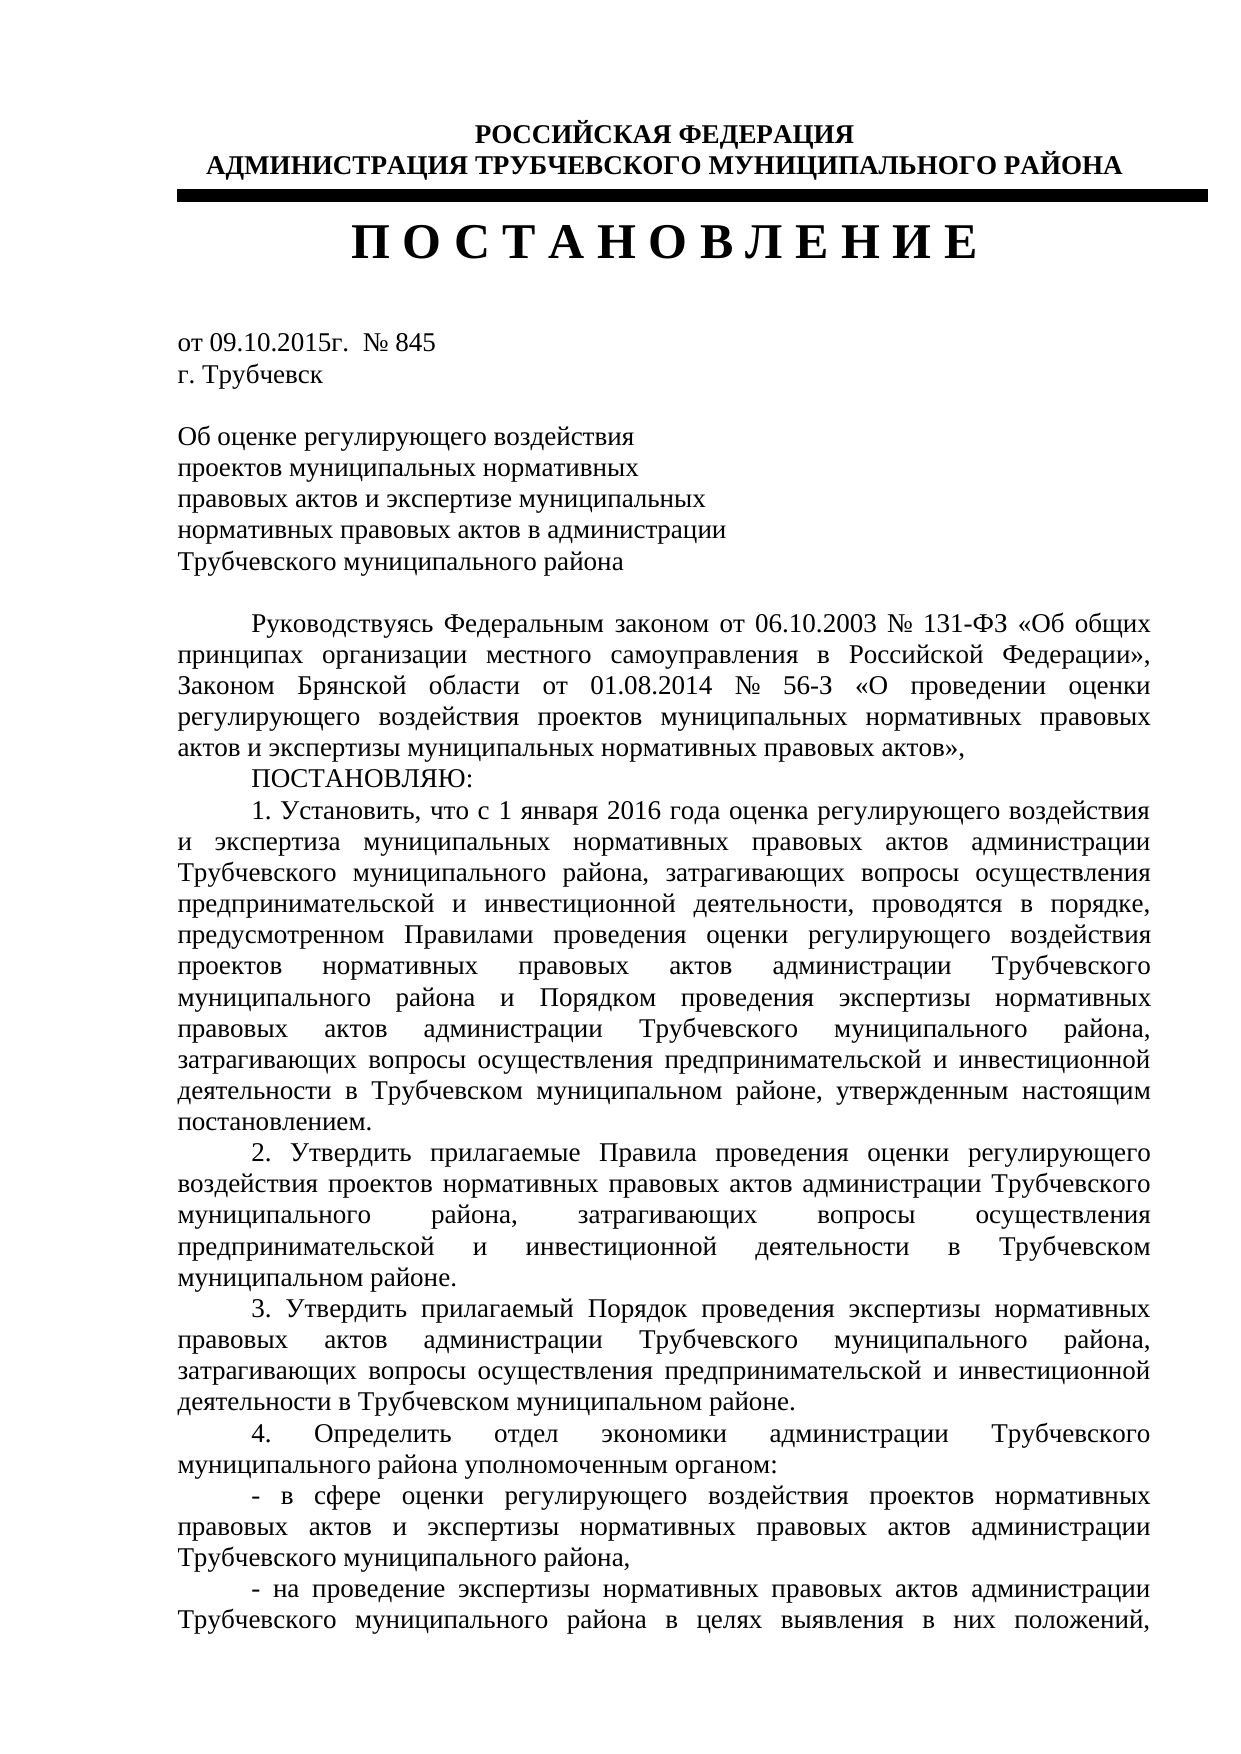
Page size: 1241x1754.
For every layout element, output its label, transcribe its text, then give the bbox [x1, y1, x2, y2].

text от 09.10.2015г. № 845 [177, 327, 1152, 358]
text Руководствуясь Федеральным законом от 06.10.2003 № 131-ФЗ «Об общих принципах организации местного самоуправления в Российской Федерации», Законом Брянской области от 01.08.2014 № 56-З «О проведении оценки регулирующего воздействия проектов муниципальных нормативных правовых актов и экспертизы муниципальных нормативных правовых актов», [177, 607, 1152, 763]
text г. Трубчевск [177, 358, 1152, 389]
title правовых актов и экспертизе муниципальных [177, 482, 1152, 513]
text ПОСТАНОВЛЯЮ: [177, 763, 1152, 794]
text РОССИЙСКАЯ ФЕДЕРАЦИЯ [177, 118, 1152, 149]
text АДМИНИСТРАЦИЯ ТРУБЧЕВСКОГО МУНИЦИПАЛЬНОГО РАЙОНА [177, 149, 1152, 180]
title Об оценке регулирующего воздействия [177, 420, 1152, 451]
text П О С Т А Н О В Л Е Н И Е [177, 212, 1152, 269]
text 2. Утвердить прилагаемые Правила проведения оценки регулирующего воздействия проектов нормативных правовых актов администрации Трубчевского муниципального района, затрагивающих вопросы осуществления предпринимательской и инвестиционной деятельности в Трубчевском муниципальном районе. [177, 1136, 1152, 1292]
text 3. Утвердить прилагаемый Порядок проведения экспертизы нормативных правовых актов администрации Трубчевского муниципального района, затрагивающих вопросы осуществления предпринимательской и инвестиционной деятельности в Трубчевском муниципальном районе. [177, 1292, 1152, 1417]
title нормативных правовых актов в администрации [177, 513, 1152, 544]
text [177, 1572, 1152, 1635]
text - в сфере оценки регулирующего воздействия проектов нормативных правовых актов и экспертизы нормативных правовых актов администрации Трубчевского муниципального района, [177, 1479, 1152, 1572]
text 1. Установить, что с 1 января 2016 года оценка регулирующего воздействия и экспертиза муниципальных нормативных правовых актов администрации Трубчевского муниципального района, затрагивающих вопросы осуществления предпринимательской и инвестиционной деятельности, проводятся в порядке, предусмотренном Правилами проведения оценки регулирующего воздействия проектов нормативных правовых актов администрации Трубчевского муниципального района и Порядком проведения экспертизы нормативных правовых актов администрации Трубчевского муниципального района, затрагивающих вопросы осуществления предпринимательской и инвестиционной деятельности в Трубчевском муниципальном районе, утвержденным настоящим постановлением. [177, 794, 1152, 1136]
title проектов муниципальных нормативных [177, 451, 1152, 482]
text 4. Определить отдел экономики администрации Трубчевского муниципального района уполномоченным органом: [177, 1417, 1152, 1479]
title Трубчевского муниципального района [177, 544, 1152, 576]
